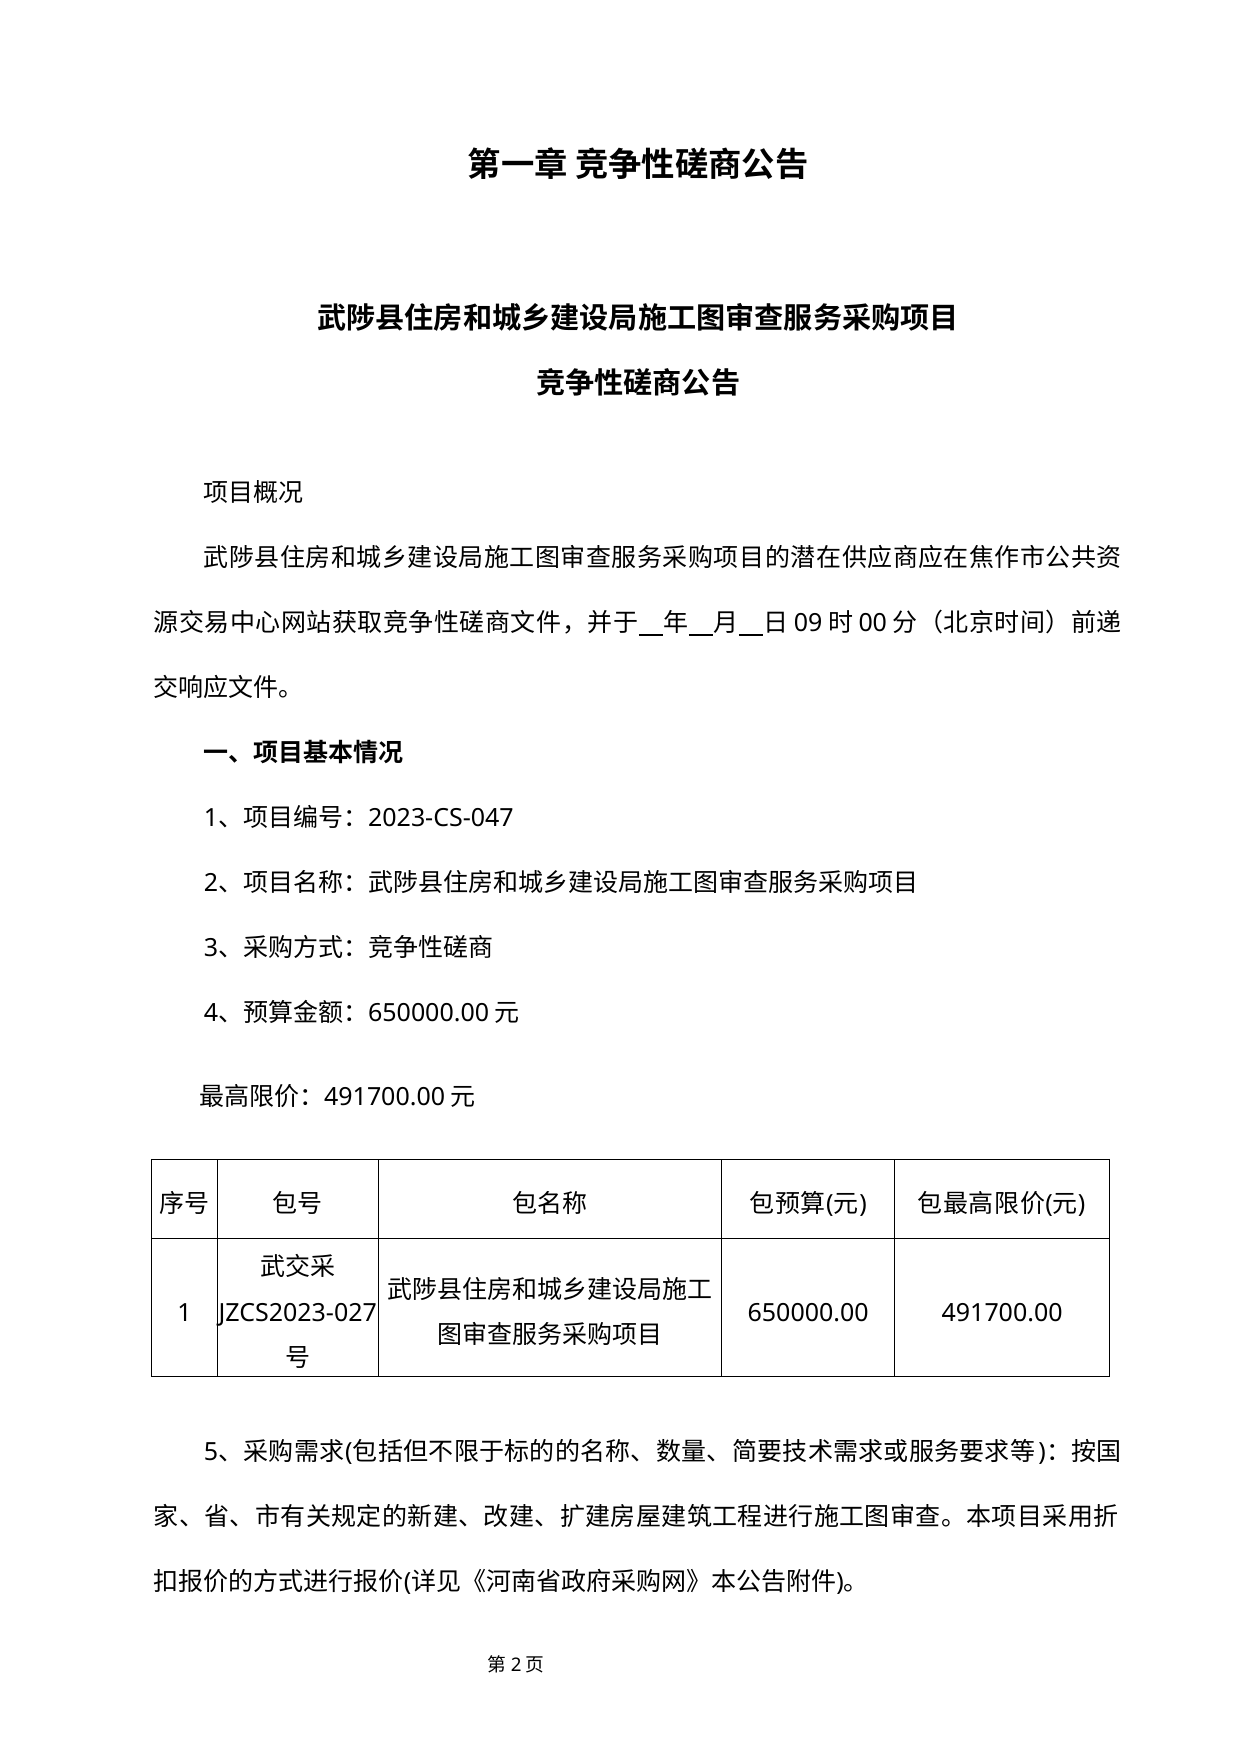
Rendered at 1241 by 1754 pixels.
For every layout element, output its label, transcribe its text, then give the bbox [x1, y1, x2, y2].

table_cell 1 [152, 1239, 217, 1376]
text 一、项目基本情况 [153, 718, 1122, 783]
text 竞争性磋商公告 [153, 348, 1122, 413]
text 3、采购方式：竞争性磋商 [153, 913, 1122, 978]
text 4、预算金额：650000.00元 [153, 978, 1122, 1043]
text 2、项目名称：武陟县住房和城乡建设局施工图审查服务采购项目 [153, 848, 1122, 913]
text 武陟县住房和城乡建设局施工图审查服务采购项目的潜在供应商应在焦作市公共资源交易中心网站获取竞争性磋商文件，并于 年 月 日09时00分（北京时间）前递交响应文件。 [153, 523, 1122, 718]
text 武陟县住房和城乡建设局施工图审查服务采购项目 [153, 283, 1122, 348]
text 最高限价：491700.00元 [153, 1062, 1122, 1127]
list 5、采购需求(包括但不限于标的的名称、数量、简要技术需求或服务要求等)：按国家、省、市有关规定的新建、改建、扩建房屋建筑工程进行施工图审查。本项目采用折扣报价的方式进行报价(详见《河南省政府采购网》本公告附件)。 [153, 1157, 1122, 1612]
table_header 序号 [152, 1160, 217, 1238]
table_header 包预算(元) [722, 1160, 894, 1238]
title 竞争性磋商公告 [153, 129, 1122, 194]
table_cell 491700.00 [895, 1239, 1109, 1376]
table_header 包号 [218, 1160, 378, 1238]
table_cell 650000.00 [722, 1239, 894, 1376]
table_header 包最高限价(元) [895, 1160, 1109, 1238]
table_cell 武陟县住房和城乡建设局施工图审查服务采购项目 [379, 1239, 721, 1376]
text 项目概况 [153, 458, 1122, 523]
table_cell 武交采JZCS2023-027号 [218, 1239, 378, 1376]
table_header 包名称 [379, 1160, 721, 1238]
text 1、项目编号：2023-CS-047 [153, 783, 1122, 848]
